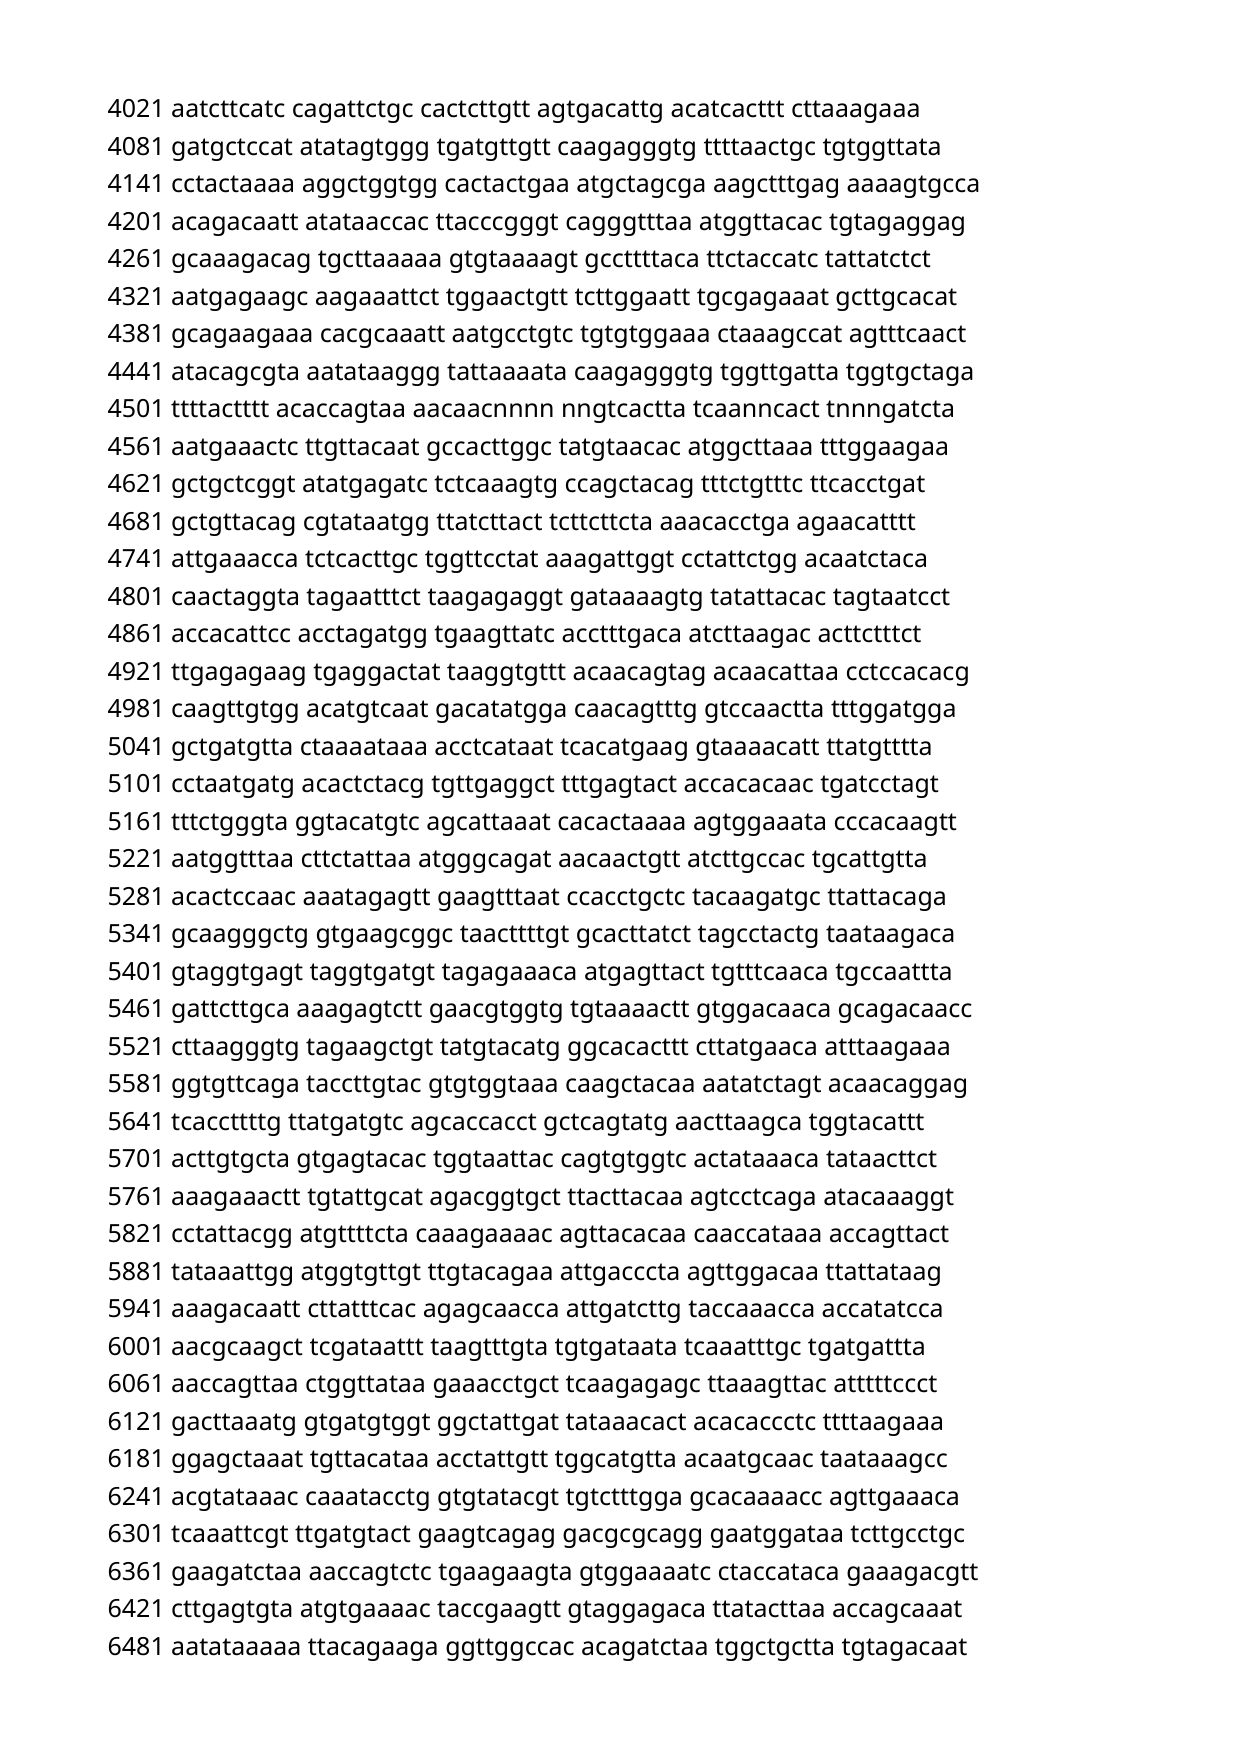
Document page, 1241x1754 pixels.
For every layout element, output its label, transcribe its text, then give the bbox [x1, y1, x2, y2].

text 5101 cctaatgatg acactctacg tgttgaggct tttgagtact accacacaac tgatcctagt [75, 764, 1165, 802]
text 6481 aatataaaaa ttacagaaga ggttggccac acagatctaa tggctgctta tgtagacaat [75, 1627, 1165, 1664]
text 6121 gacttaaatg gtgatgtggt ggctattgat tataaacact acacaccctc ttttaagaaa [75, 1402, 1165, 1439]
text 5161 tttctgggta ggtacatgtc agcattaaat cacactaaaa agtggaaata cccacaagtt [75, 802, 1165, 839]
text 5401 gtaggtgagt taggtgatgt tagagaaaca atgagttact tgtttcaaca tgccaattta [75, 952, 1165, 989]
text 4081 gatgctccat atatagtggg tgatgttgtt caagagggtg ttttaactgc tgtggttata [75, 127, 1165, 164]
text 5581 ggtgttcaga taccttgtac gtgtggtaaa caagctacaa aatatctagt acaacaggag [75, 1064, 1165, 1102]
text 4681 gctgttacag cgtataatgg ttatcttact tcttcttcta aaacacctga agaacatttt [75, 502, 1165, 539]
text 4261 gcaaagacag tgcttaaaaa gtgtaaaagt gccttttaca ttctaccatc tattatctct [75, 239, 1165, 277]
text 5701 acttgtgcta gtgagtacac tggtaattac cagtgtggtc actataaaca tataacttct [75, 1139, 1165, 1177]
text 5041 gctgatgtta ctaaaataaa acctcataat tcacatgaag gtaaaacatt ttatgtttta [75, 727, 1165, 764]
text 5761 aaagaaactt tgtattgcat agacggtgct ttacttacaa agtcctcaga atacaaaggt [75, 1177, 1165, 1214]
text 5221 aatggtttaa cttctattaa atgggcagat aacaactgtt atcttgccac tgcattgtta [75, 839, 1165, 877]
text 5821 cctattacgg atgttttcta caaagaaaac agttacacaa caaccataaa accagttact [75, 1214, 1165, 1252]
text 5941 aaagacaatt cttatttcac agagcaacca attgatcttg taccaaacca accatatcca [75, 1289, 1165, 1327]
text 4441 atacagcgta aatataaggg tattaaaata caagagggtg tggttgatta tggtgctaga [75, 352, 1165, 389]
text 5521 cttaagggtg tagaagctgt tatgtacatg ggcacacttt cttatgaaca atttaagaaa [75, 1027, 1165, 1064]
text 6421 cttgagtgta atgtgaaaac taccgaagtt gtaggagaca ttatacttaa accagcaaat [75, 1589, 1165, 1627]
text 4921 ttgagagaag tgaggactat taaggtgttt acaacagtag acaacattaa cctccacacg [75, 652, 1165, 689]
text 6241 acgtataaac caaatacctg gtgtatacgt tgtctttgga gcacaaaacc agttgaaaca [75, 1477, 1165, 1514]
text 5461 gattcttgca aaagagtctt gaacgtggtg tgtaaaactt gtggacaaca gcagacaacc [75, 989, 1165, 1027]
text 4981 caagttgtgg acatgtcaat gacatatgga caacagtttg gtccaactta tttggatgga [75, 689, 1165, 727]
text 5341 gcaagggctg gtgaagcggc taacttttgt gcacttatct tagcctactg taataagaca [75, 914, 1165, 952]
text 6181 ggagctaaat tgttacataa acctattgtt tggcatgtta acaatgcaac taataaagcc [75, 1439, 1165, 1477]
text 5281 acactccaac aaatagagtt gaagtttaat ccacctgctc tacaagatgc ttattacaga [75, 877, 1165, 914]
text 4381 gcagaagaaa cacgcaaatt aatgcctgtc tgtgtggaaa ctaaagccat agtttcaact [75, 314, 1165, 352]
text 6301 tcaaattcgt ttgatgtact gaagtcagag gacgcgcagg gaatggataa tcttgcctgc [75, 1514, 1165, 1552]
text 4201 acagacaatt atataaccac ttacccgggt cagggtttaa atggttacac tgtagaggag [75, 202, 1165, 239]
text 4141 cctactaaaa aggctggtgg cactactgaa atgctagcga aagctttgag aaaagtgcca [75, 164, 1165, 202]
text 4741 attgaaacca tctcacttgc tggttcctat aaagattggt cctattctgg acaatctaca [75, 539, 1165, 577]
text 6001 aacgcaagct tcgataattt taagtttgta tgtgataata tcaaatttgc tgatgattta [75, 1327, 1165, 1364]
text 4321 aatgagaagc aagaaattct tggaactgtt tcttggaatt tgcgagaaat gcttgcacat [75, 277, 1165, 314]
text 4861 accacattcc acctagatgg tgaagttatc acctttgaca atcttaagac acttctttct [75, 614, 1165, 652]
text 4501 ttttactttt acaccagtaa aacaacnnnn nngtcactta tcaanncact tnnngatcta [75, 389, 1165, 427]
text 5881 tataaattgg atggtgttgt ttgtacagaa attgacccta agttggacaa ttattataag [75, 1252, 1165, 1289]
text 6061 aaccagttaa ctggttataa gaaacctgct tcaagagagc ttaaagttac atttttccct [75, 1364, 1165, 1402]
text 5641 tcaccttttg ttatgatgtc agcaccacct gctcagtatg aacttaagca tggtacattt [75, 1102, 1165, 1139]
text 4621 gctgctcggt atatgagatc tctcaaagtg ccagctacag tttctgtttc ttcacctgat [75, 464, 1165, 502]
text 6361 gaagatctaa aaccagtctc tgaagaagta gtggaaaatc ctaccataca gaaagacgtt [75, 1552, 1165, 1589]
text 4561 aatgaaactc ttgttacaat gccacttggc tatgtaacac atggcttaaa tttggaagaa [75, 427, 1165, 464]
text 4801 caactaggta tagaatttct taagagaggt gataaaagtg tatattacac tagtaatcct [75, 577, 1165, 614]
text 4021 aatcttcatc cagattctgc cactcttgtt agtgacattg acatcacttt cttaaagaaa [75, 89, 1165, 127]
